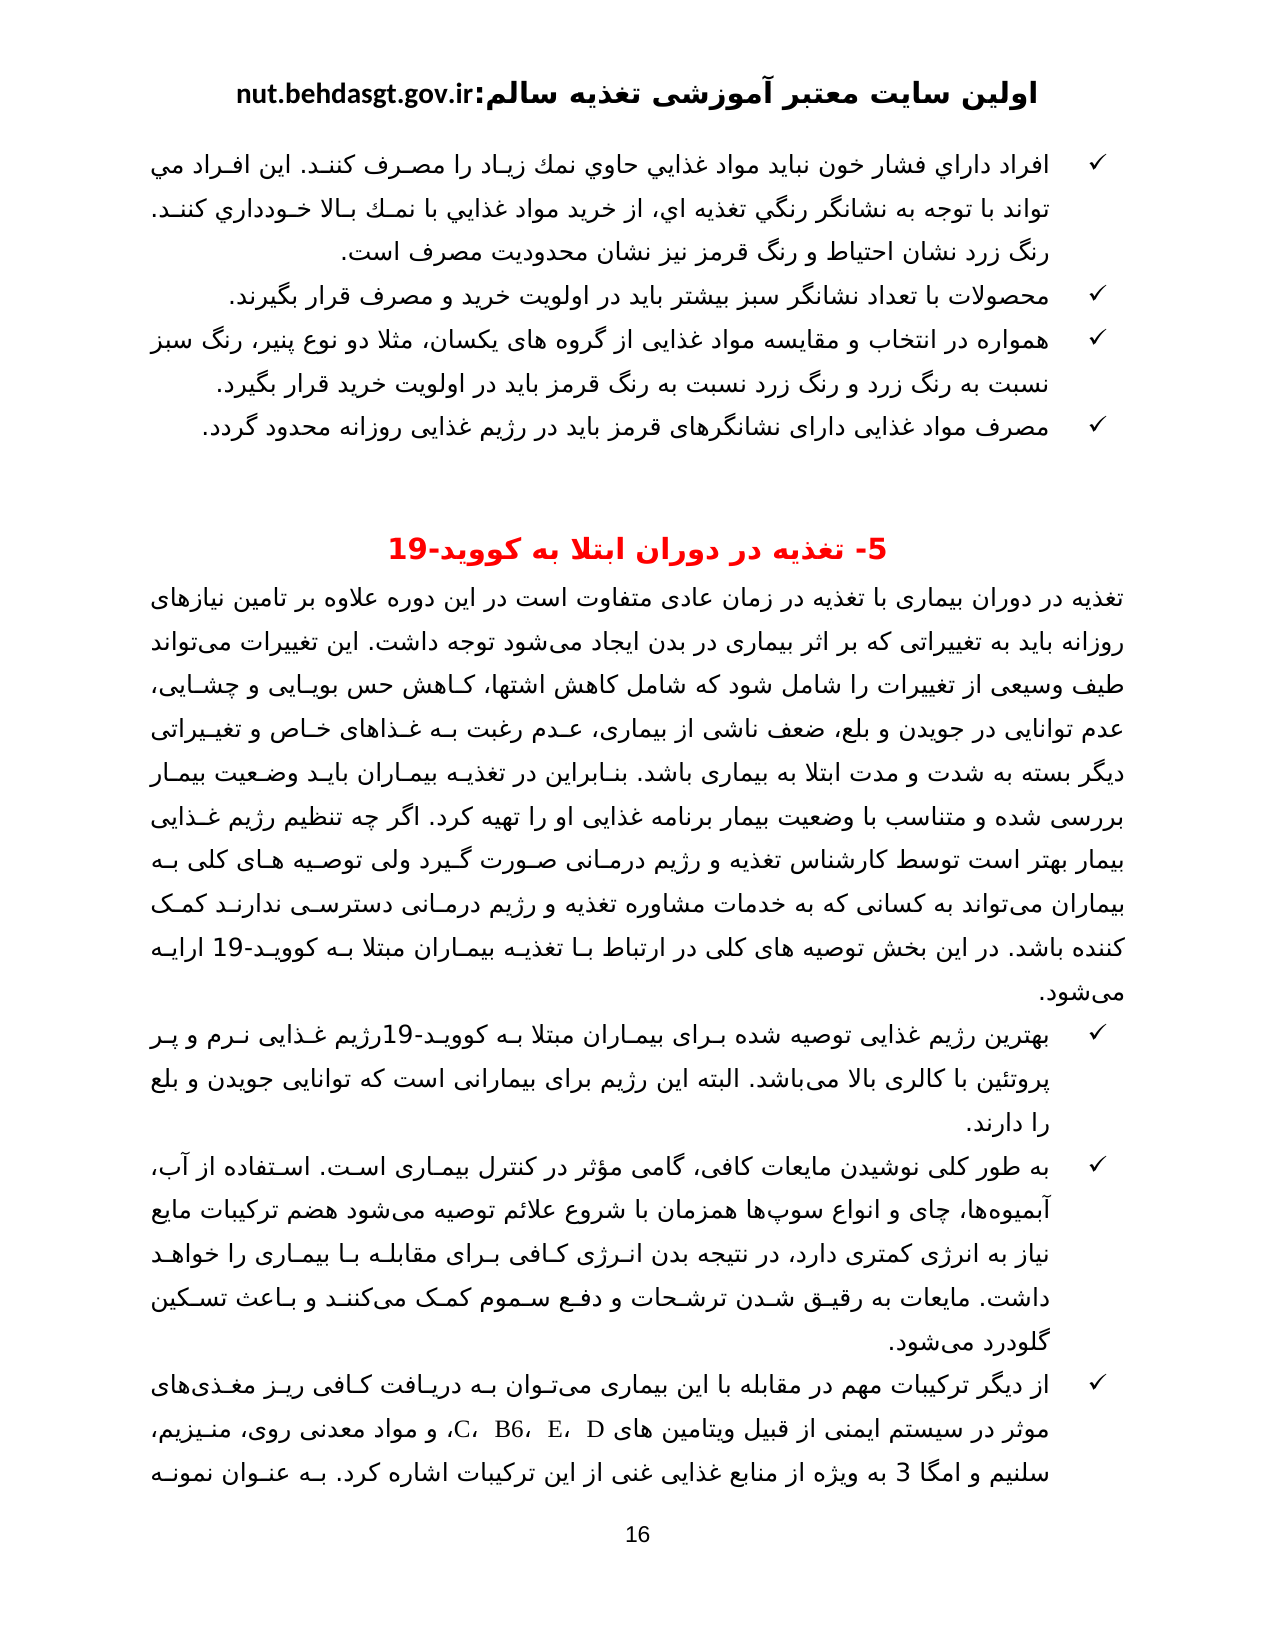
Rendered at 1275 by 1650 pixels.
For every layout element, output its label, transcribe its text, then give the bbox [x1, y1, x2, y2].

list بهترین رژیم غذایی توصیه شده برای بیماران مبتلا به کووید-19رژیم غذایی نرم و پر پروتئین با کالری بالا می‌باشد. البته این رژیم برای بیمارانی است که توانایی جویدن و بلع را دارند. [150, 1021, 1087, 1137]
text تغذیه در دوران بیماری با تغذیه در زمان عادی متفاوت است در این دوره علاوه بر تامین نیازهای روزانه باید به تغییراتی که بر اثر بیماری در بدن ایجاد می‌شود توجه داشت. این تغییرات می‌تواند طیف وسیعی از تغییرات را شامل شود که شامل کاهش اشتها، کاهش حس بویایی و چشایی، عدم توانایی در جویدن و بلع، ضعف ناشی از بیماری، عدم رغبت به غذاهای خاص و تغییراتی دیگر بسته به شدت و مدت ابتلا به بیماری باشد. بنابراین در تغذیه بیماران باید وضعیت بیمار بررسی شده و متناسب با وضعیت بیمار برنامه غذایی او را تهیه کرد. اگر چه تنظیم رژیم غذایی بیمار بهتر است توسط کارشناس تغذیه و رژیم درمانی صورت گیرد ولی توصیه های کلی به بیماران می‌تواند به کسانی که به خدمات مشاوره تغذیه و رژیم درمانی دسترسی ندارند کمک کننده باشد. در این بخش توصیه های کلی در ارتباط با تغذیه بیماران مبتلا به کووید-19 ارایه می‌شود. [150, 583, 1125, 1006]
list به طور کلی نوشیدن مایعات کافی، گامی مؤثر در کنترل بیماری است. استفاده از آب، آبمیوه‌ها، چای و انواع سوپ‌ها همزمان با شروع علائم توصیه می‌شود هضم ترکیبات مایع نیاز به انرژی کمتری دارد، در نتیجه بدن انرژی کافی برای مقابله با بیماری را خواهد داشت. مایعات به رقیق شدن ترشحات و دفع سموم کمک می‌کنند و باعث تسکین گلودرد می‌شود. [150, 1152, 1087, 1356]
list مصرف مواد غذایی دارای نشانگرهای قرمز باید در رژیم غذایی روزانه محدود گردد. [150, 412, 1087, 442]
list افراد داراي فشار خون نبايد مواد غذايي حاوي نمك زياد را مصرف كنند. اين افراد مي تواند با توجه به نشانگر رنگي تغذيه اي، از خريد مواد غذايي با نمك بالا خودداري كنند. رنگ زرد نشان احتياط و رنگ قرمز نيز نشان محدوديت مصرف است. [150, 150, 1087, 267]
text 5- تغذیه در دوران ابتلا به کووید-19 [150, 532, 1125, 566]
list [150, 1371, 1087, 1487]
list همواره در انتخاب و مقایسه مواد غذایی از گروه های یکسان، مثلا دو نوع پنیر، رنگ سبز نسبت به رنگ زرد و رنگ زرد نسبت به رنگ قرمز باید در اولویت خرید قرار بگیرد. [150, 325, 1087, 398]
list محصولات با تعداد نشانگر سبز بیشتر باید در اولویت خرید و مصرف قرار بگیرند. [150, 281, 1087, 310]
